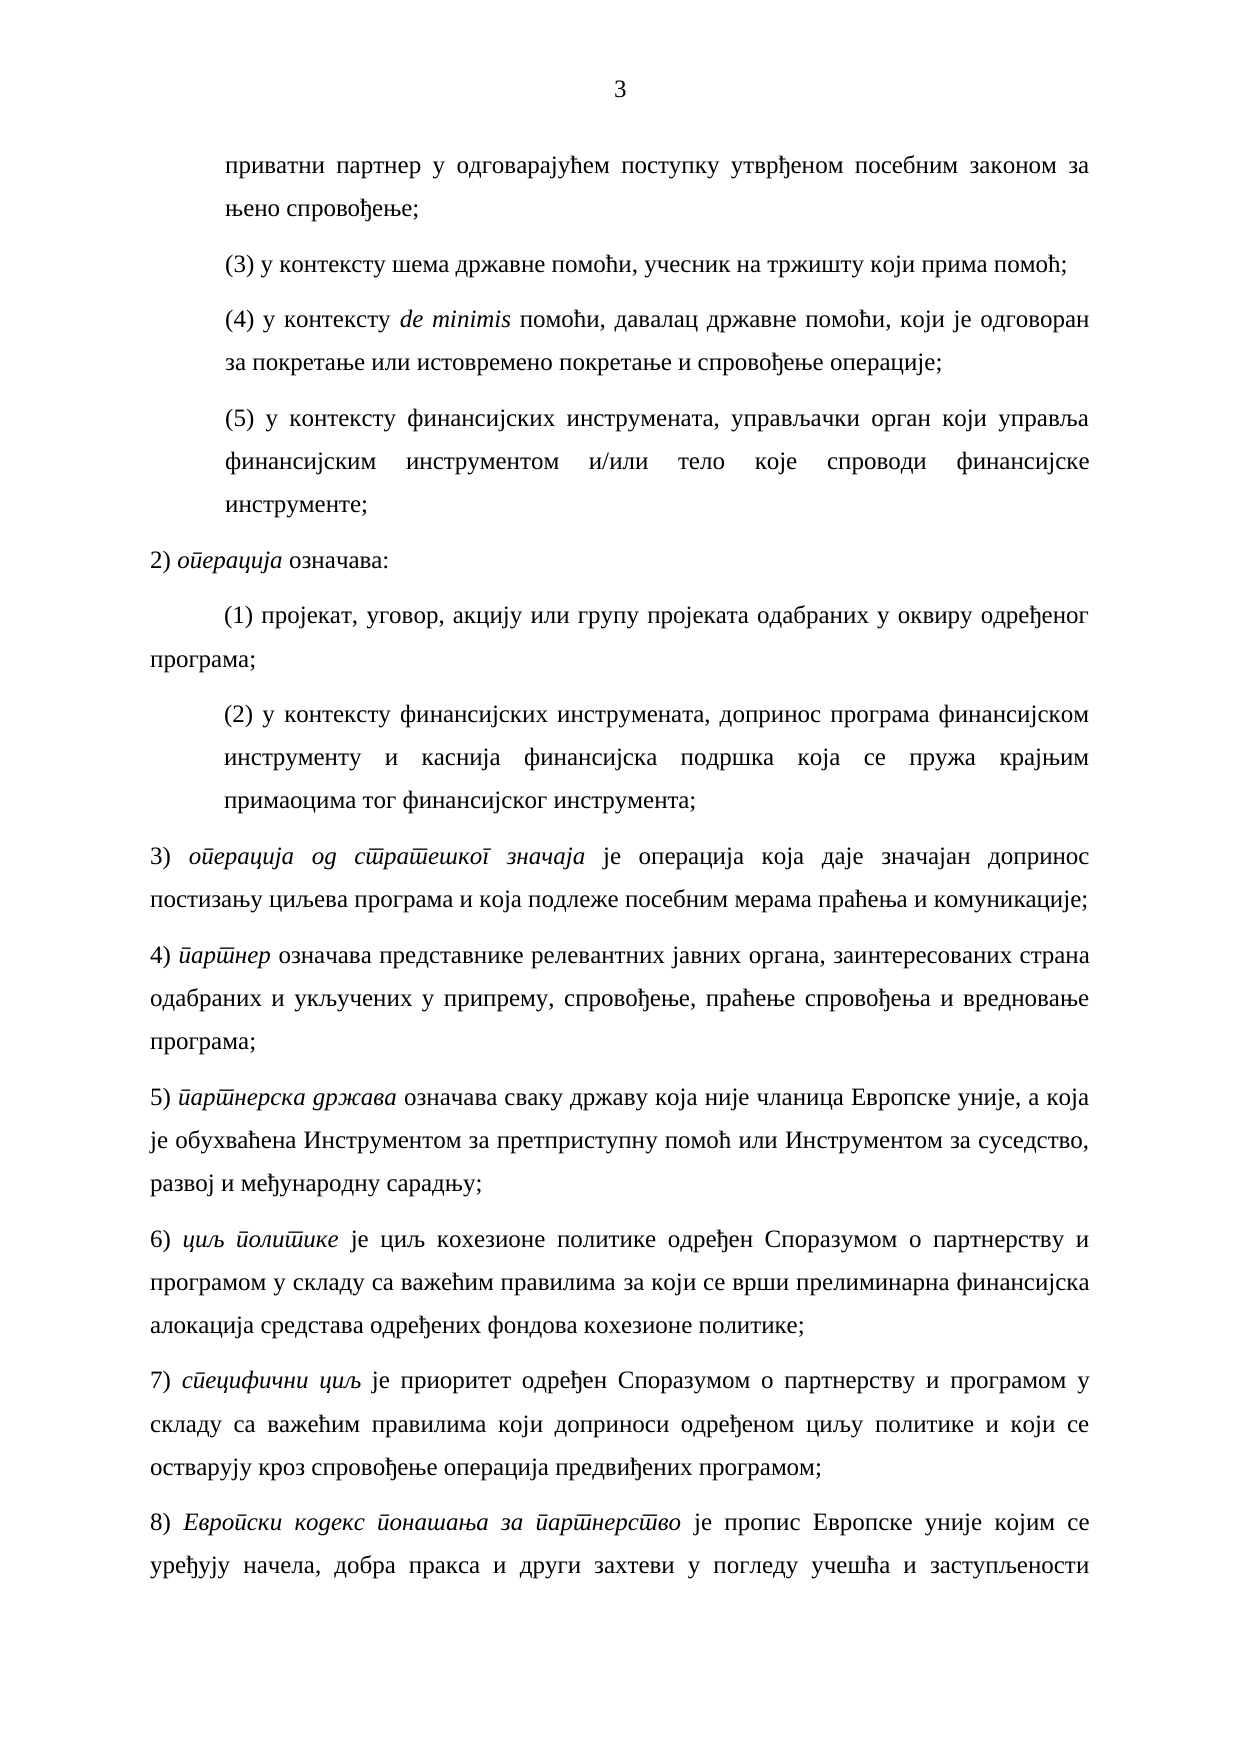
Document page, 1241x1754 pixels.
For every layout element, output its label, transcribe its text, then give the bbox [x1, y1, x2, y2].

text (3) у контексту шема државне помоћи, учесник на тржишту који прима помоћ; [225, 249, 1090, 277]
text 2) операција означава: [150, 545, 1090, 574]
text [225, 150, 1090, 222]
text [150, 1507, 1090, 1579]
text 3) операција од стратешког значаја је операција која даје значајан допринос постизању циљева програма и која подлеже посебним мерама праћења и комуникације; [150, 841, 1090, 913]
text (2) у контексту финансијских инструмената, допринос програма финансијском инструменту и каснија финансијска подршка која се пружа крајњим примаоцима тог финансијског инструмента; [224, 699, 1090, 814]
text (4) у контексту de minimis помоћи, давалац државне помоћи, који је одговоран за покретање или истовремено покретање и спровођење операције; [225, 304, 1090, 376]
text 7) специфични циљ је приоритет одређен Споразумом о партнерству и програмом у складу са важећим правилима који доприноси одређеном циљу политике и који се остварују кроз спровођење операција предвиђених програмом; [150, 1366, 1090, 1481]
text 5) партнерска држава означава сваку државу која није чланица Европске уније, а која је обухваћена Инструментом за претприступну помоћ или Инструментом за суседство, развој и међународну сарадњу; [150, 1082, 1090, 1197]
text 4) партнер означава представникe релевантних јавних органа, заинтересованих страна одабраних и укључених у припрему, спровођење, праћење спровођења и вредновање програма; [150, 940, 1090, 1055]
text (5) у контексту финансијских инструмената, управљачки орган који управља финансијским инструментом и/или тело које спроводи финансијске инструменте; [225, 403, 1090, 518]
text 6) циљ политике је циљ кохезионе политике одређен Споразумом о партнерству и програмом у складу са важећим правилима за који се врши прелиминарна финансијска алокација средстава одређених фондова кохезионе политике; [150, 1224, 1090, 1339]
text (1) пројекат, уговор, акцију или групу пројеката одабраних у оквиру одређеног програма; [150, 601, 1090, 672]
